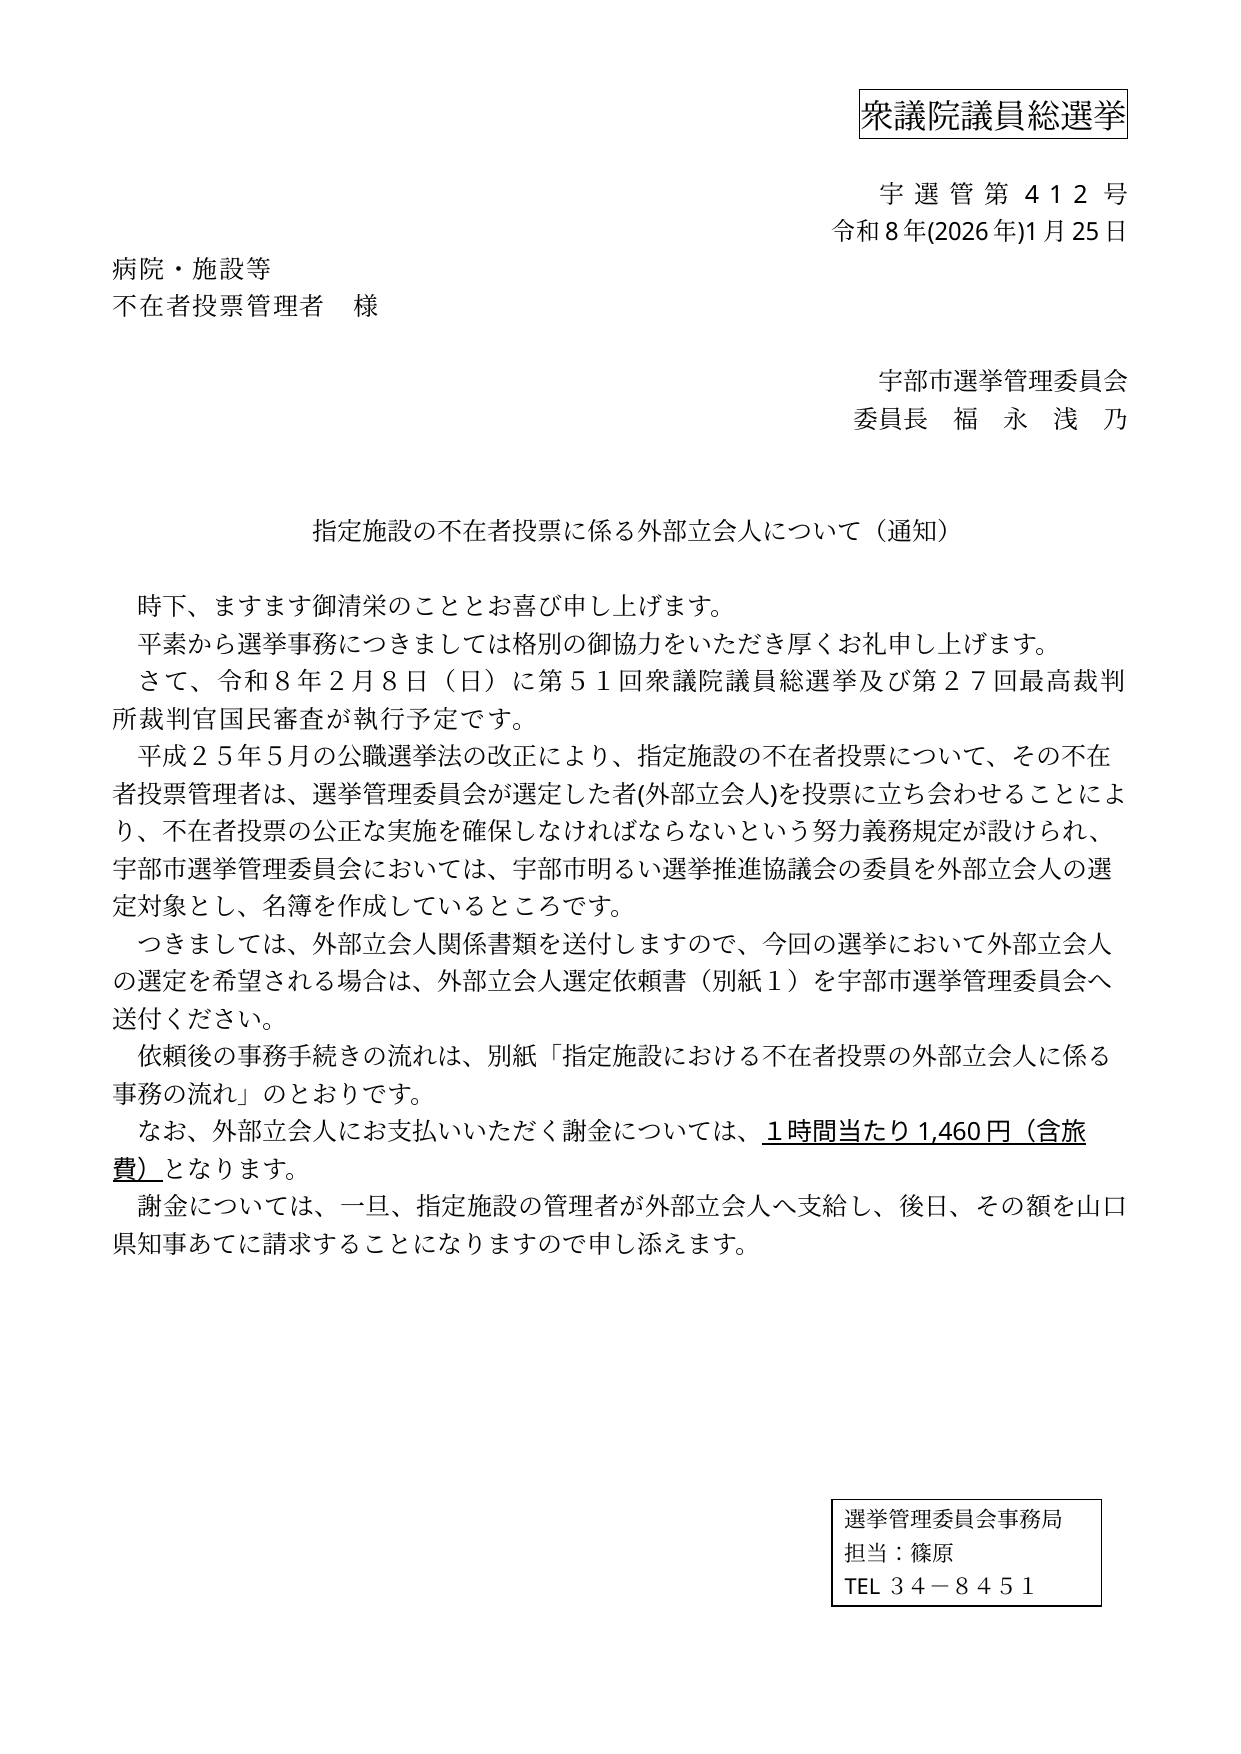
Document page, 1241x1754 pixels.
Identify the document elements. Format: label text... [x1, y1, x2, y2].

text 委員長 福 永 浅 乃 [112, 399, 1128, 436]
text つきましては、外部立会人関係書類を送付しますので、今回の選挙において外部立会人の選定を希望される場合は、外部立会人選定依頼書（別紙１）を宇部市選挙管理委員会へ送付ください。 [112, 924, 1128, 1036]
text 宇選管第412号 [112, 174, 1128, 211]
text 平素から選挙事務につきましては格別の御協力をいただき厚くお礼申し上げます。 [112, 624, 1128, 661]
text 病院・施設等 [112, 249, 1128, 286]
text 依頼後の事務手続きの流れは、別紙「指定施設における不在者投票の外部立会人に係る事務の流れ」のとおりです。 [112, 1036, 1128, 1111]
text 宇部市選挙管理委員会 [112, 361, 1128, 399]
text 指定施設の不在者投票に係る外部立会人について（通知） [112, 511, 1128, 549]
text 時下、ますます御清栄のこととお喜び申し上げます。 [112, 586, 1128, 624]
text さて、令和８年２月８日（日）に第５１回衆議院議員総選挙及び第２７回最高裁判所裁判官国民審査が執行予定です。 [112, 661, 1128, 736]
text 謝金については、一旦、指定施設の管理者が外部立会人へ支給し、後日、その額を山口県知事あてに請求することになりますので申し添えます。 [112, 1186, 1128, 1261]
text 不在者投票管理者 様 [112, 286, 1128, 324]
text 令和8年(2026年)1月25日 [112, 211, 1128, 249]
text 平成２５年５月の公職選挙法の改正により、指定施設の不在者投票について、その不在者投票管理者は、選挙管理委員会が選定した者(外部立会人)を投票に立ち会わせることにより、不在者投票の公正な実施を確保しなければならないという努力義務規定が設けられ、宇部市選挙管理委員会においては、宇部市明るい選挙推進協議会の委員を外部立会人の選定対象とし、名簿を作成しているところです。 [112, 736, 1128, 924]
text なお、外部立会人にお支払いいただく謝金については、１時間当たり1,460円（含旅費）となります。 [112, 1111, 1128, 1186]
